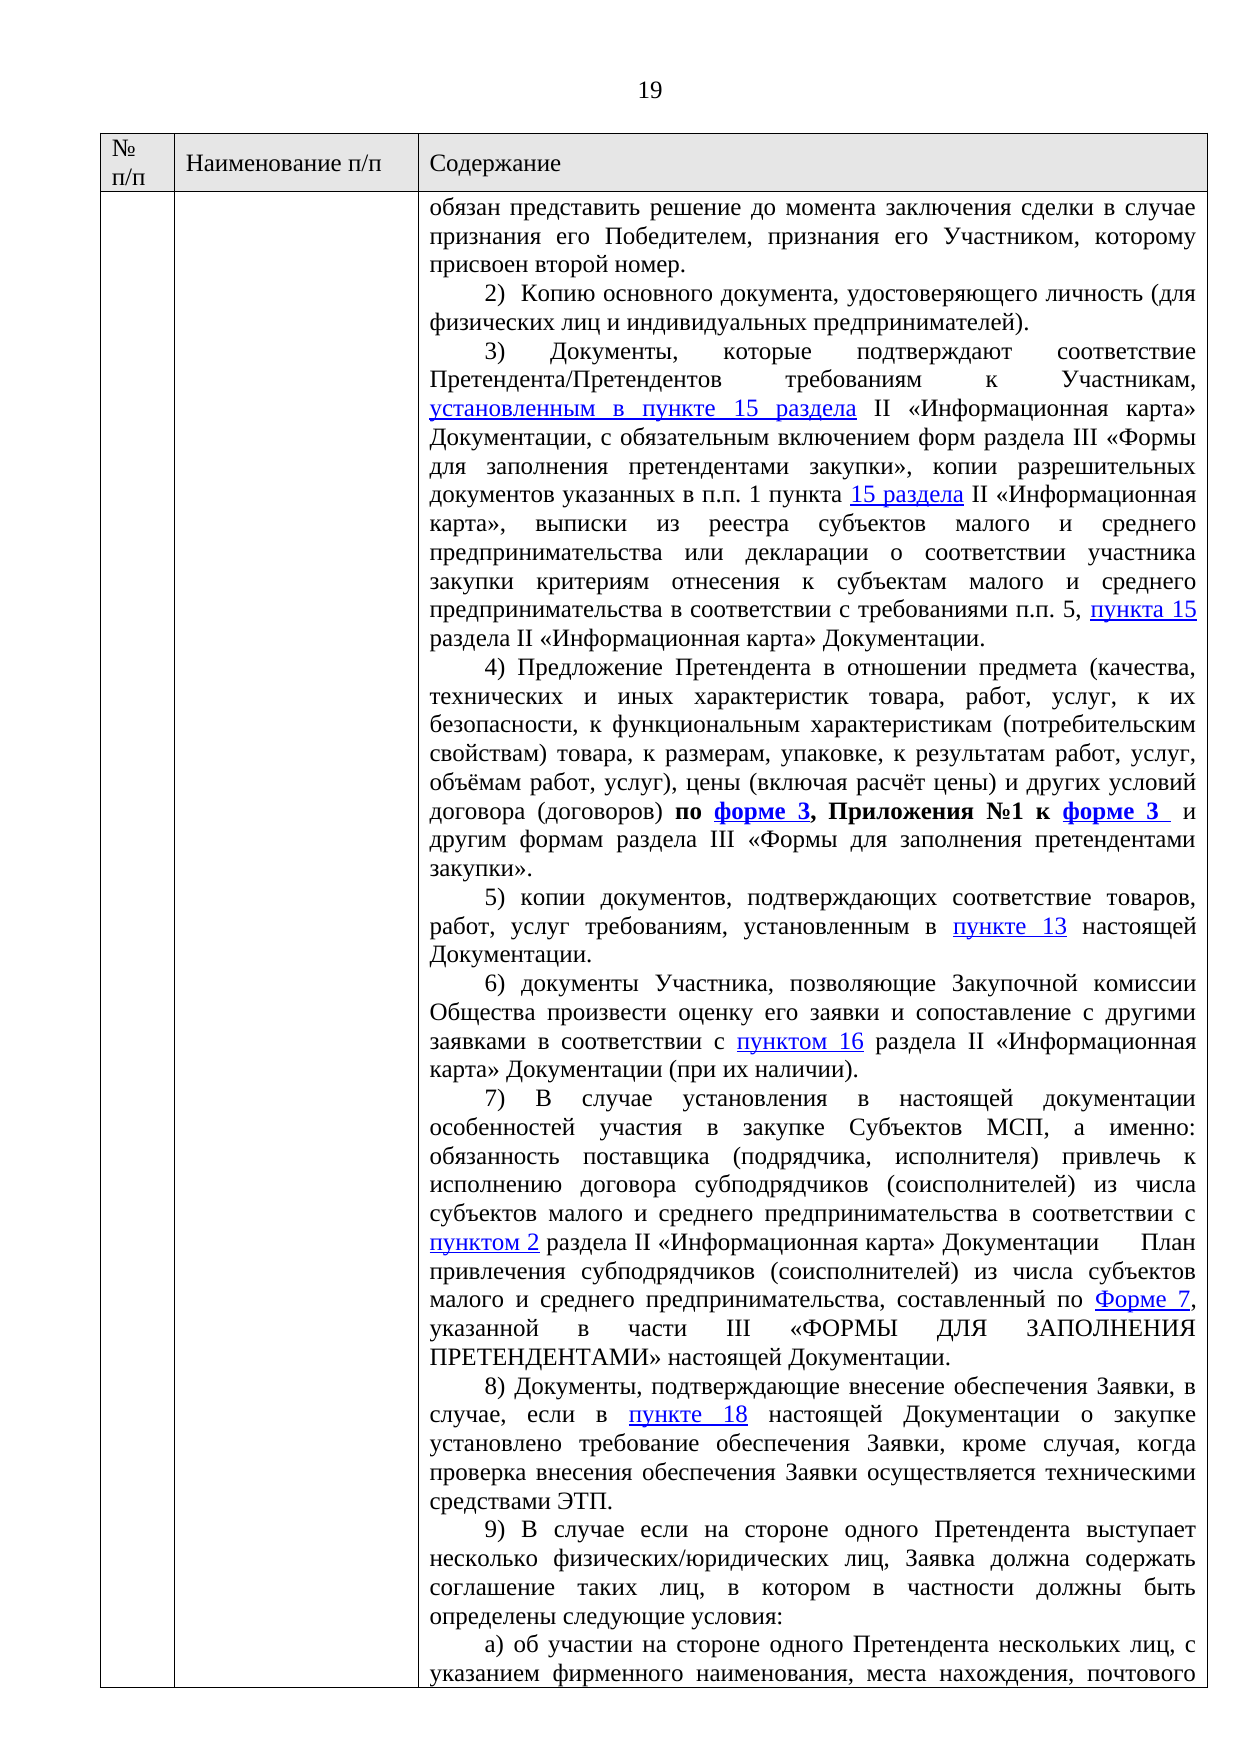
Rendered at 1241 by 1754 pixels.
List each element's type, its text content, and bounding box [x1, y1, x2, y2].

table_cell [419, 192, 1207, 1687]
table_cell [101, 192, 174, 1687]
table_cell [175, 192, 418, 1687]
table_header Содержание [419, 134, 1207, 191]
table_header № п/п [101, 134, 174, 191]
table_header Наименование п/п [175, 134, 418, 191]
